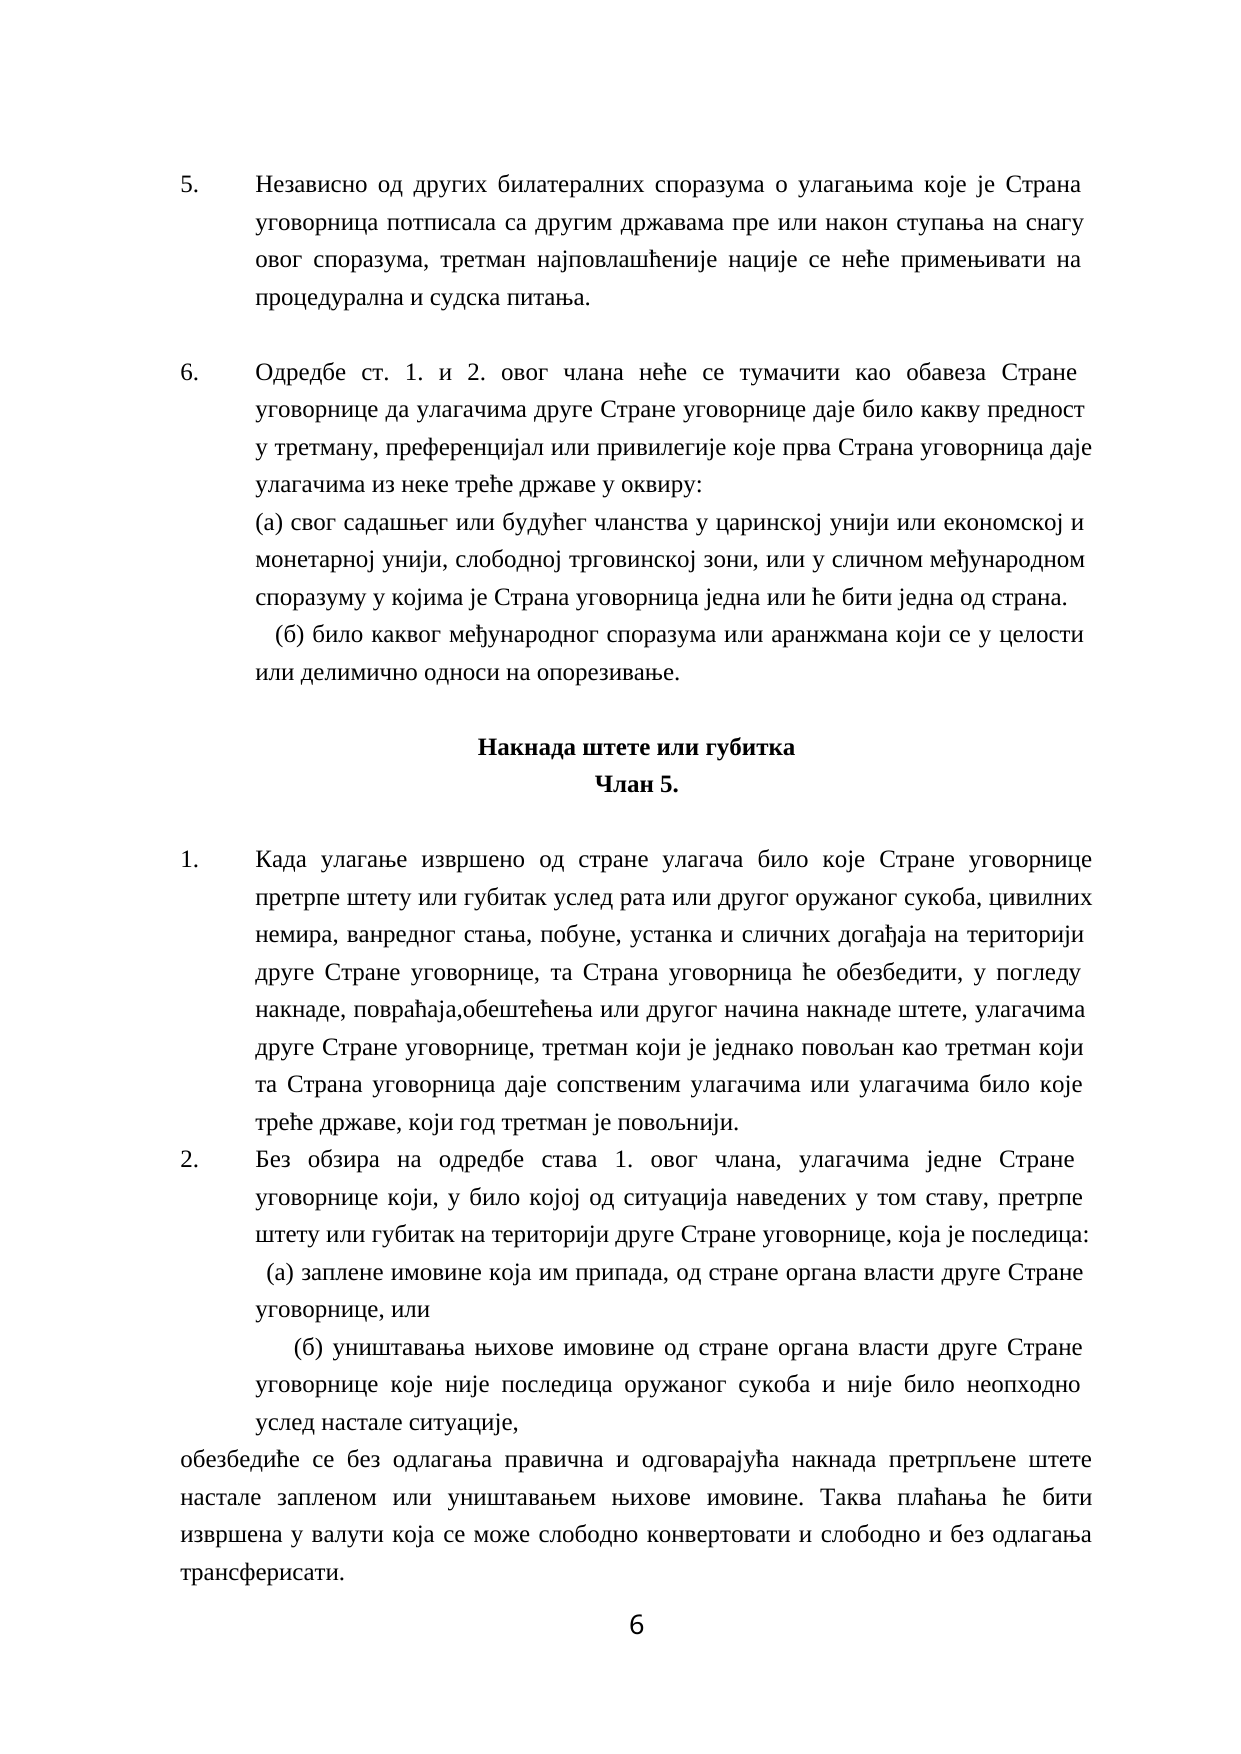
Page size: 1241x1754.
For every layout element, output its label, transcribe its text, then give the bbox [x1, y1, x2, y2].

text обезбедиће се без одлагања правична и одговарајућа накнада претрпљене штете настале запленом или уништавањем њихове имовине. Таква плаћања ће бити извршена у валути која се може слободно конвертовати и слободно и без одлагања трансферисати. [180, 1437, 1093, 1587]
text 6. Одредбе ст. 1. и 2. овог члана неће се тумачити као обавеза Стране уговорнице да улагачима друге Стране уговорнице даје било какву предност у третману, преференцијал или привилегије које прва Страна уговорница даје улагачима из неке треће државе у оквиру: [180, 350, 1093, 500]
text Накнада штете или губитка [180, 725, 1093, 762]
text (а) свог садашњег или будућег чланства у царинској унији или економској и монетарној унији, слободној трговинској зони, или у сличном међународном споразуму у којима је Страна уговорница једна или ће бити једна од страна. [180, 500, 1093, 612]
text (б) уништавања њихове имовине од стране органа власти друге Стране уговорнице које није последица оружаног сукоба и није било неопходно услед настале ситуације, [180, 1325, 1093, 1437]
text 1. Када улагање извршено од стране улагача било које Стране уговорнице претрпе штету или губитак услед рата или другог оружаног сукоба, цивилних немира, ванредног стања, побуне, устанка и сличних догађаја на територији друге Стране уговорнице, та Страна уговорница ће обезбедити, у погледу накнаде, повраћаја,обештећења или другог начина накнаде штете, улагачима друге Стране уговорнице, третман који је једнако повољан као третман који та Страна уговорница даје сопственим улагачима или улагачима било које треће државе, који год третман је повољнији. [180, 837, 1093, 1137]
text Члан 5. [180, 762, 1093, 800]
text (б) било каквог међународног споразума или аранжмана који се у целости или делимично односи на опорезивање. [180, 612, 1093, 687]
text 2. Без обзира на одредбе става 1. овог члана, улагачима једне Стране уговорнице који, у било којој од ситуација наведених у том ставу, претрпе штету или губитак на територији друге Стране уговорнице, која је последица: [180, 1137, 1093, 1250]
text (а) заплене имовине која им припада, од стране органа власти друге Стране уговорнице, или [180, 1250, 1093, 1325]
text 5. Независно од других билатералних споразума о улагањима које је Страна уговорница потписала са другим државама пре или након ступања на снагу овог споразума, третман најповлашћеније нације се неће примењивати на процедурална и судска питања. [180, 162, 1093, 312]
